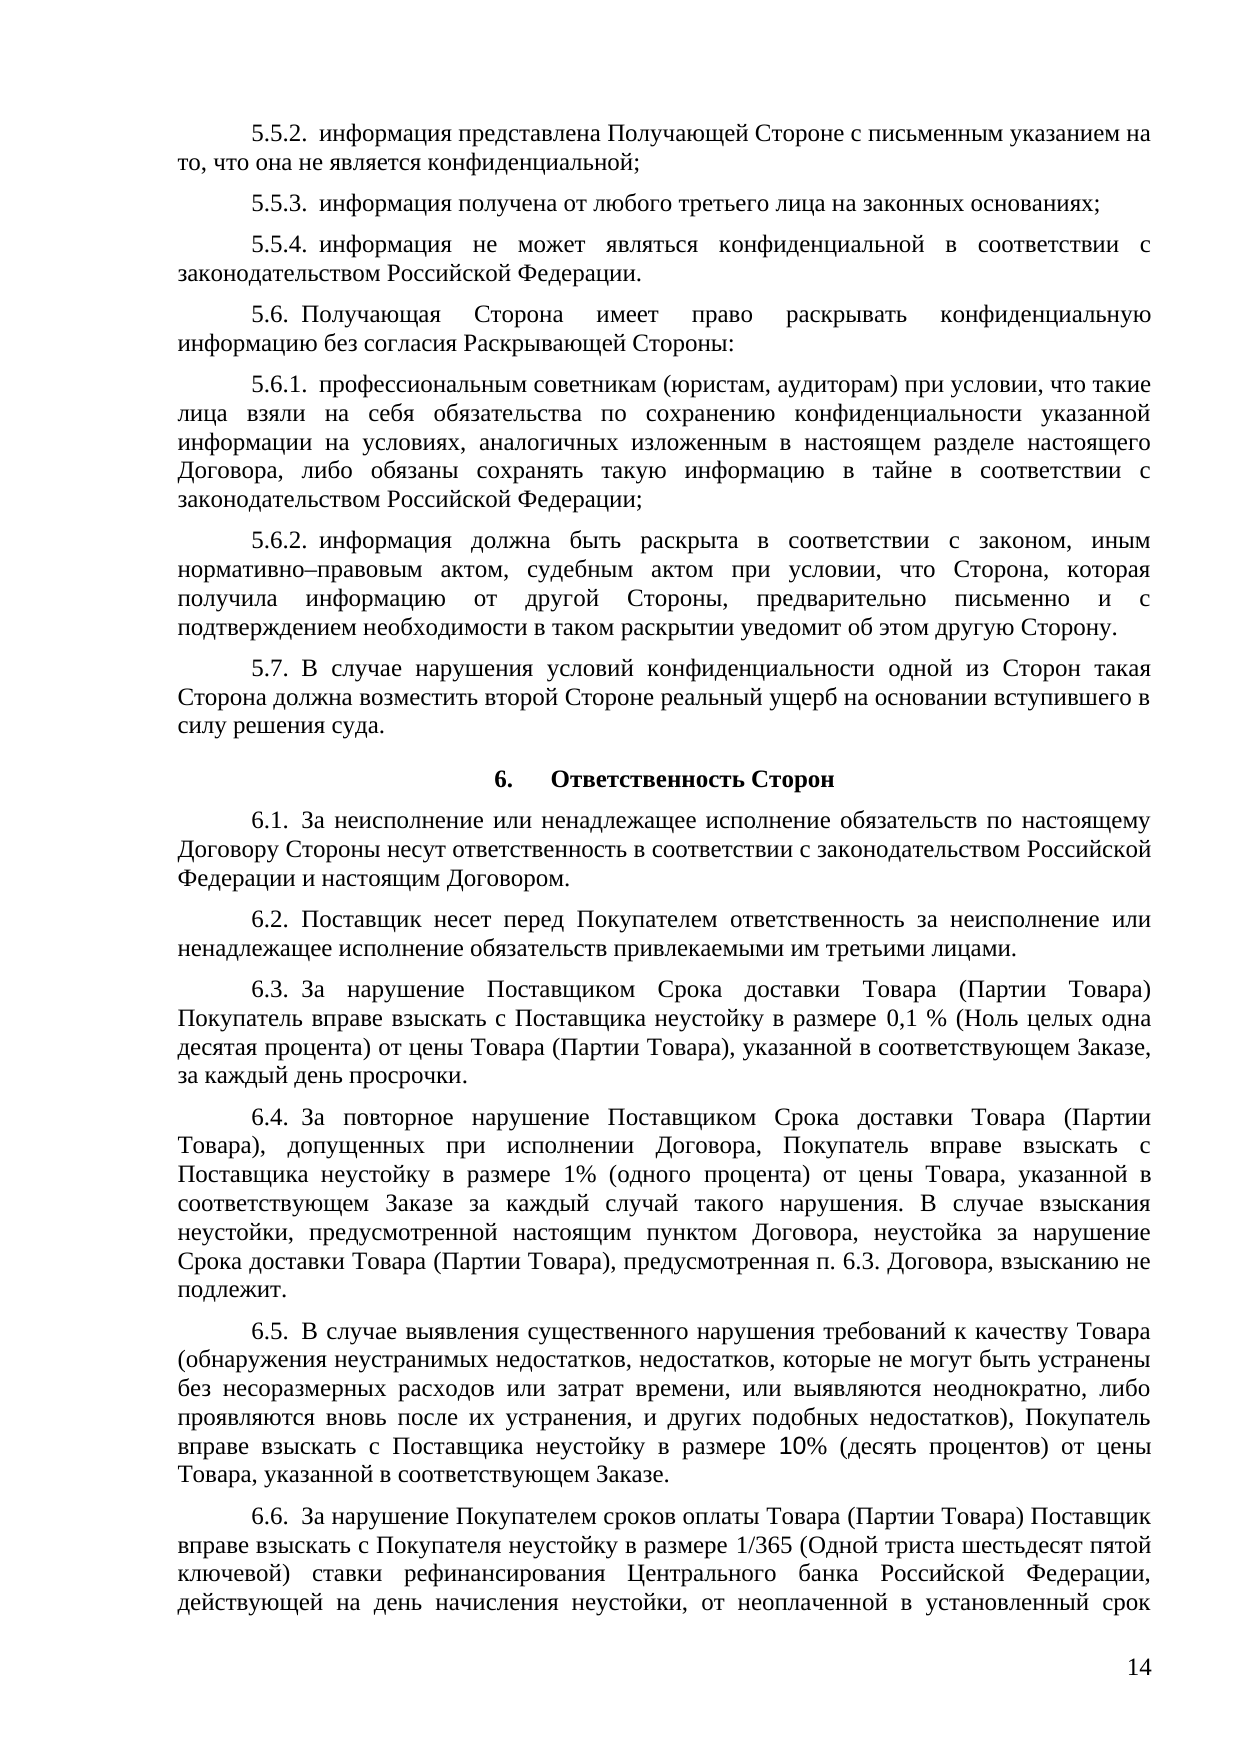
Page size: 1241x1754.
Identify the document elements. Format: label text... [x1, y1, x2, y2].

list Поставщик несет перед Покупателем ответственность за неисполнение или ненадлежащее исполнение обязательств привлекаемыми им третьими лицами. [177, 904, 1152, 962]
list За неисполнение или ненадлежащее исполнение обязательств по настоящему Договору Стороны несут ответственность в соответствии с законодательством Российской Федерации и настоящим Договором. [177, 806, 1152, 892]
list Получающая Сторона имеет право раскрывать конфиденциальную информацию без согласия Раскрывающей Стороны: [177, 299, 1152, 357]
list профессиональным советникам (юристам, аудиторам) при условии, что такие лица взяли на себя обязательства по сохранению конфиденциальности указанной информации на условиях, аналогичных изложенным в настоящем разделе настоящего Договора, либо обязаны сохранять такую информацию в тайне в соответствии с законодательством Российской Федерации; [177, 369, 1152, 513]
list информация должна быть раскрыта в соответствии с законом, иным нормативно–правовым актом, судебным актом при условии, что Сторона, которая получила информацию от другой Стороны, предварительно письменно и с подтверждением необходимости в таком раскрытии уведомит об этом другую Сторону. [177, 526, 1152, 641]
list Ответственность Сторон [177, 764, 1152, 793]
list В случае нарушения условий конфиденциальности одной из Сторон такая Сторона должна возместить второй Стороне реальный ущерб на основании вступившего в силу решения суда. [177, 653, 1152, 739]
list информация представлена Получающей Стороне с письменным указанием на то, что она не является конфиденциальной; [177, 118, 1152, 176]
list В случае выявления существенного нарушения требований к качеству Товара (обнаружения неустранимых недостатков, недостатков, которые не могут быть устранены без несоразмерных расходов или затрат времени, или выявляются неоднократно, либо проявляются вновь после их устранения, и других подобных недостатков), Покупатель вправе взыскать с Поставщика неустойку в размере 10% (десять процентов) от цены Товара, указанной в соответствующем Заказе. [177, 1316, 1152, 1488]
list информация получена от любого третьего лица на законных основаниях; [177, 188, 1152, 217]
list За повторное нарушение Поставщиком Срока доставки Товара (Партии Товара), допущенных при исполнении Договора, Покупатель вправе взыскать с Поставщика неустойку в размере 1% (одного процента) от цены Товара, указанной в соответствующем Заказе за каждый случай такого нарушения. В случае взыскания неустойки, предусмотренной настоящим пунктом Договора, неустойка за нарушение Срока доставки Товара (Партии Товара), предусмотренная п. 6.3. Договора, взысканию не подлежит. [177, 1102, 1152, 1303]
list информация не может являться конфиденциальной в соответствии с законодательством Российской Федерации. [177, 229, 1152, 287]
list За нарушение Поставщиком Срока доставки Товара (Партии Товара) Покупатель вправе взыскать с Поставщика неустойку в размере 0,1 % (Ноль целых одна десятая процента) от цены Товара (Партии Товара), указанной в соответствующем Заказе, за каждый день просрочки. [177, 974, 1152, 1089]
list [177, 1501, 1152, 1616]
